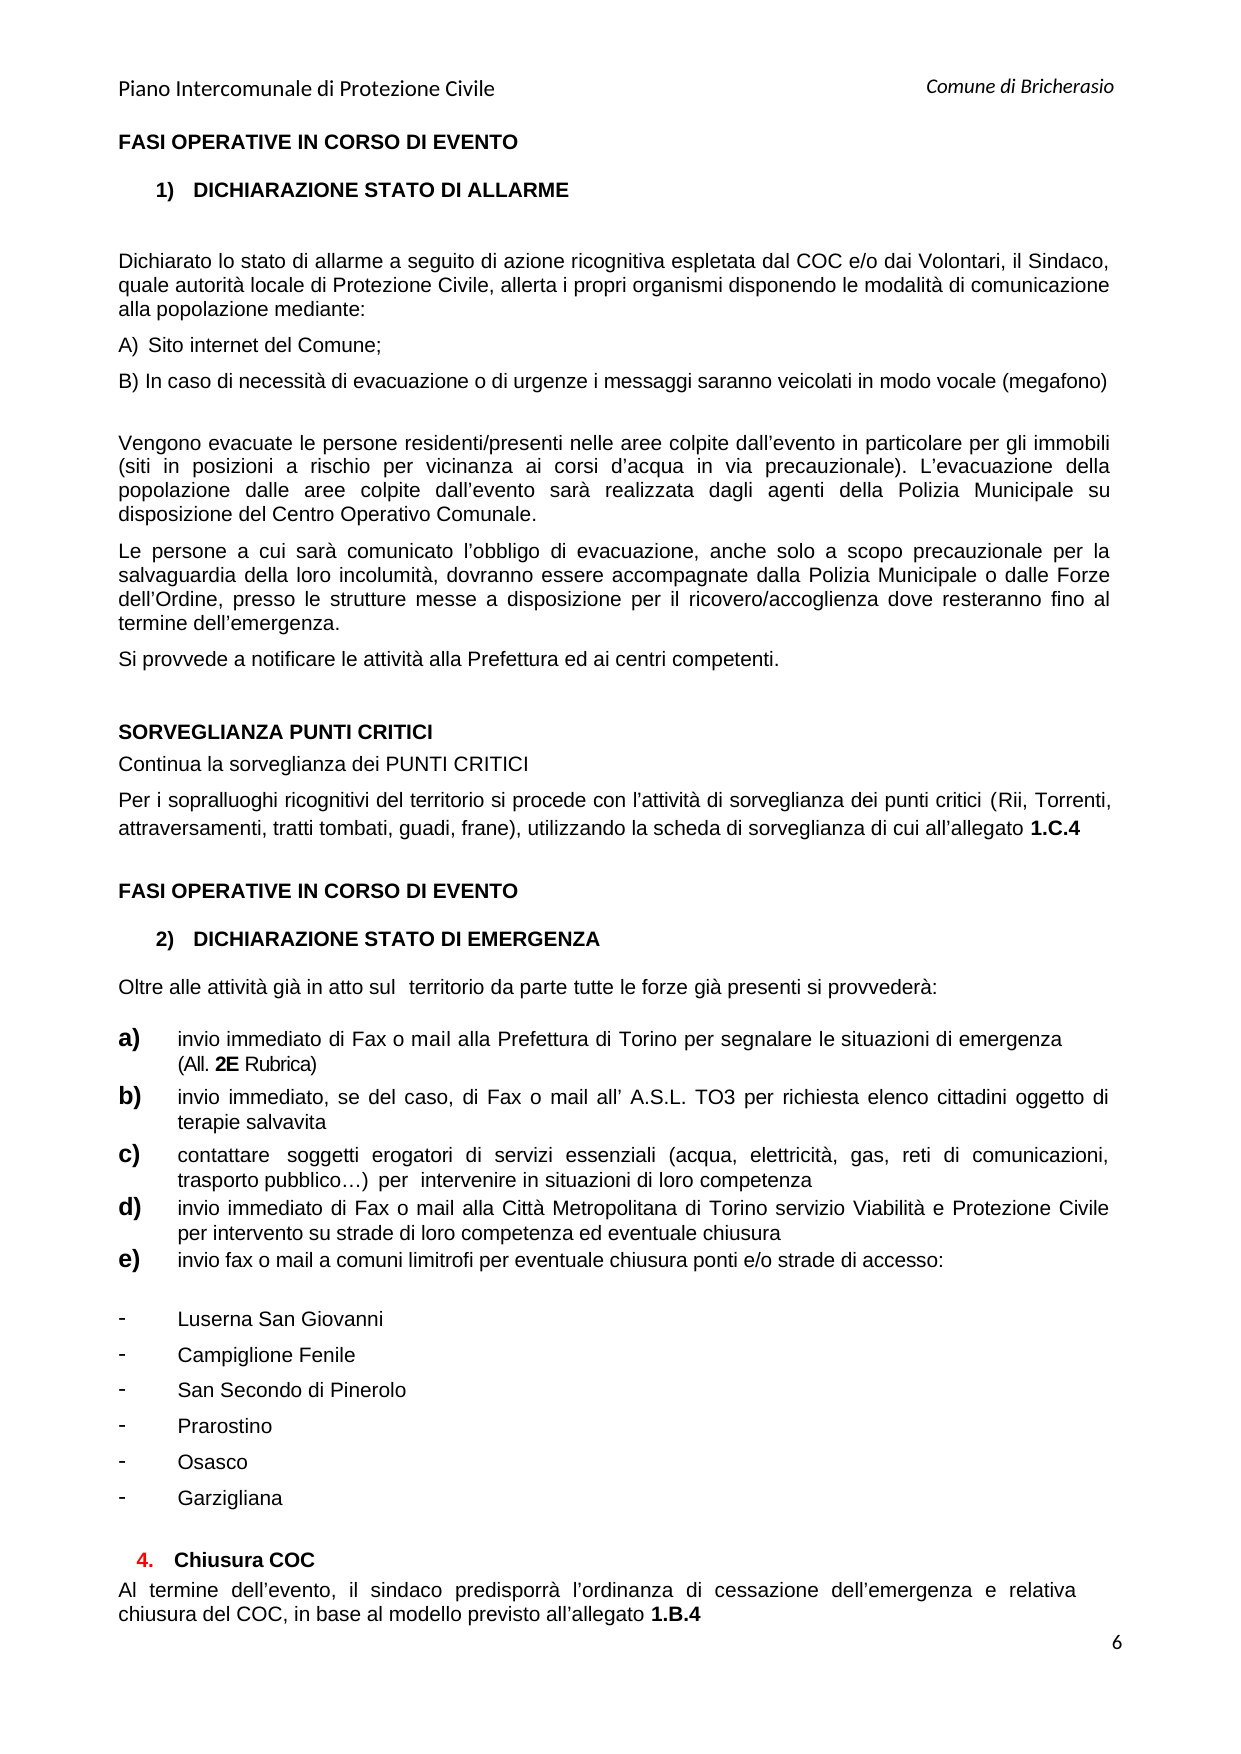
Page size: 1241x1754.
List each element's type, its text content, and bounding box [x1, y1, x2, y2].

text Continua la sorveglianza dei PUNTI CRITICI [118, 751, 1111, 775]
list Campiglione Fenile [118, 1338, 1111, 1368]
text Vengono evacuate le persone residenti/presenti nelle aree colpite dall’evento in particolare per gli immobili (siti in posizioni a rischio per vicinanza ai corsi d’acqua in via precauzionale). L’evacuazione della popolazione dalle aree colpite dall’evento sarà realizzata dagli agenti della Polizia Municipale su disposizione del Centro Operativo Comunale. [118, 430, 1111, 526]
text A) Sito internet del Comune; [118, 333, 1111, 357]
list San Secondo di Pinerolo [118, 1374, 1111, 1404]
text Si provvede a notificare le attività alla Prefettura ed ai centri competenti. [118, 647, 1111, 671]
list invio immediato di Fax o mail alla Città Metropolitana di Torino servizio Viabilità e Protezione Civile per intervento su strade di loro competenza ed eventuale chiusura [118, 1192, 1110, 1244]
list contattare soggetti erogatori di servizi essenziali (acqua, elettricità, gas, reti di comunicazioni, trasporto pubblico…) per intervenire in situazioni di loro competenza [118, 1139, 1110, 1192]
list invio immediato di Fax o mail alla Prefettura di Torino per segnalare le situazioni di emergenza [118, 1023, 1110, 1052]
text (All. 2E Rubrica) [177, 1052, 1110, 1076]
text Oltre alle attività già in atto sul territorio da parte tutte le forze già presenti si provvederà: [118, 975, 1122, 999]
text FASI OPERATIVE IN CORSO DI EVENTO [118, 130, 1122, 154]
text SORVEGLIANZA PUNTI CRITICI [118, 720, 1122, 744]
list invio immediato, se del caso, di Fax o mail all’ A.S.L. TO3 per richiesta elenco cittadini oggetto di terapie salvavita [118, 1081, 1110, 1134]
list Luserna San Giovanni [118, 1302, 1111, 1333]
text Per i sopralluoghi ricognitivi del territorio si procede con l’attività di sorveglianza dei punti critici (Rii, Torrenti, attraversamenti, tratti tombati, guadi, frane), utilizzando la scheda di sorveglianza di cui all’allegato 1.C.4 [118, 788, 1111, 839]
text B) In caso di necessità di evacuazione o di urgenze i messaggi saranno veicolati in modo vocale (megafono) [118, 370, 1111, 393]
list invio fax o mail a comuni limitrofi per eventuale chiusura ponti e/o strade di accesso: [118, 1244, 1110, 1273]
text FASI OPERATIVE IN CORSO DI EVENTO [118, 879, 1122, 903]
text Le persone a cui sarà comunicato l’obbligo di evacuazione, anche solo a scopo precauzionale per la salvaguardia della loro incolumità, dovranno essere accompagnate dalla Polizia Municipale o dalle Forze dell’Ordine, presso le strutture messe a disposizione per il ricovero/accoglienza dove resteranno fino al termine dell’emergenza. [118, 539, 1111, 634]
list DICHIARAZIONE STATO DI EMERGENZA [156, 927, 1122, 951]
list Garzigliana [118, 1481, 1111, 1511]
list Prarostino [118, 1409, 1111, 1440]
text Dichiarato lo stato di allarme a seguito di azione ricognitiva espletata dal COC e/o dai Volontari, il Sindaco, quale autorità locale di Protezione Civile, allerta i propri organismi disponendo le modalità di comunicazione alla popolazione mediante: [118, 249, 1111, 321]
text Al termine dell’evento, il sindaco predisporrà l’ordinanza di cessazione dell’emergenza e relativa chiusura del COC, in base al modello previsto all’allegato 1.B.4 [118, 1578, 1078, 1626]
list Osasco [118, 1445, 1111, 1476]
list DICHIARAZIONE STATO DI ALLARME [156, 178, 1122, 202]
list Chiusura COC [136, 1548, 1111, 1572]
